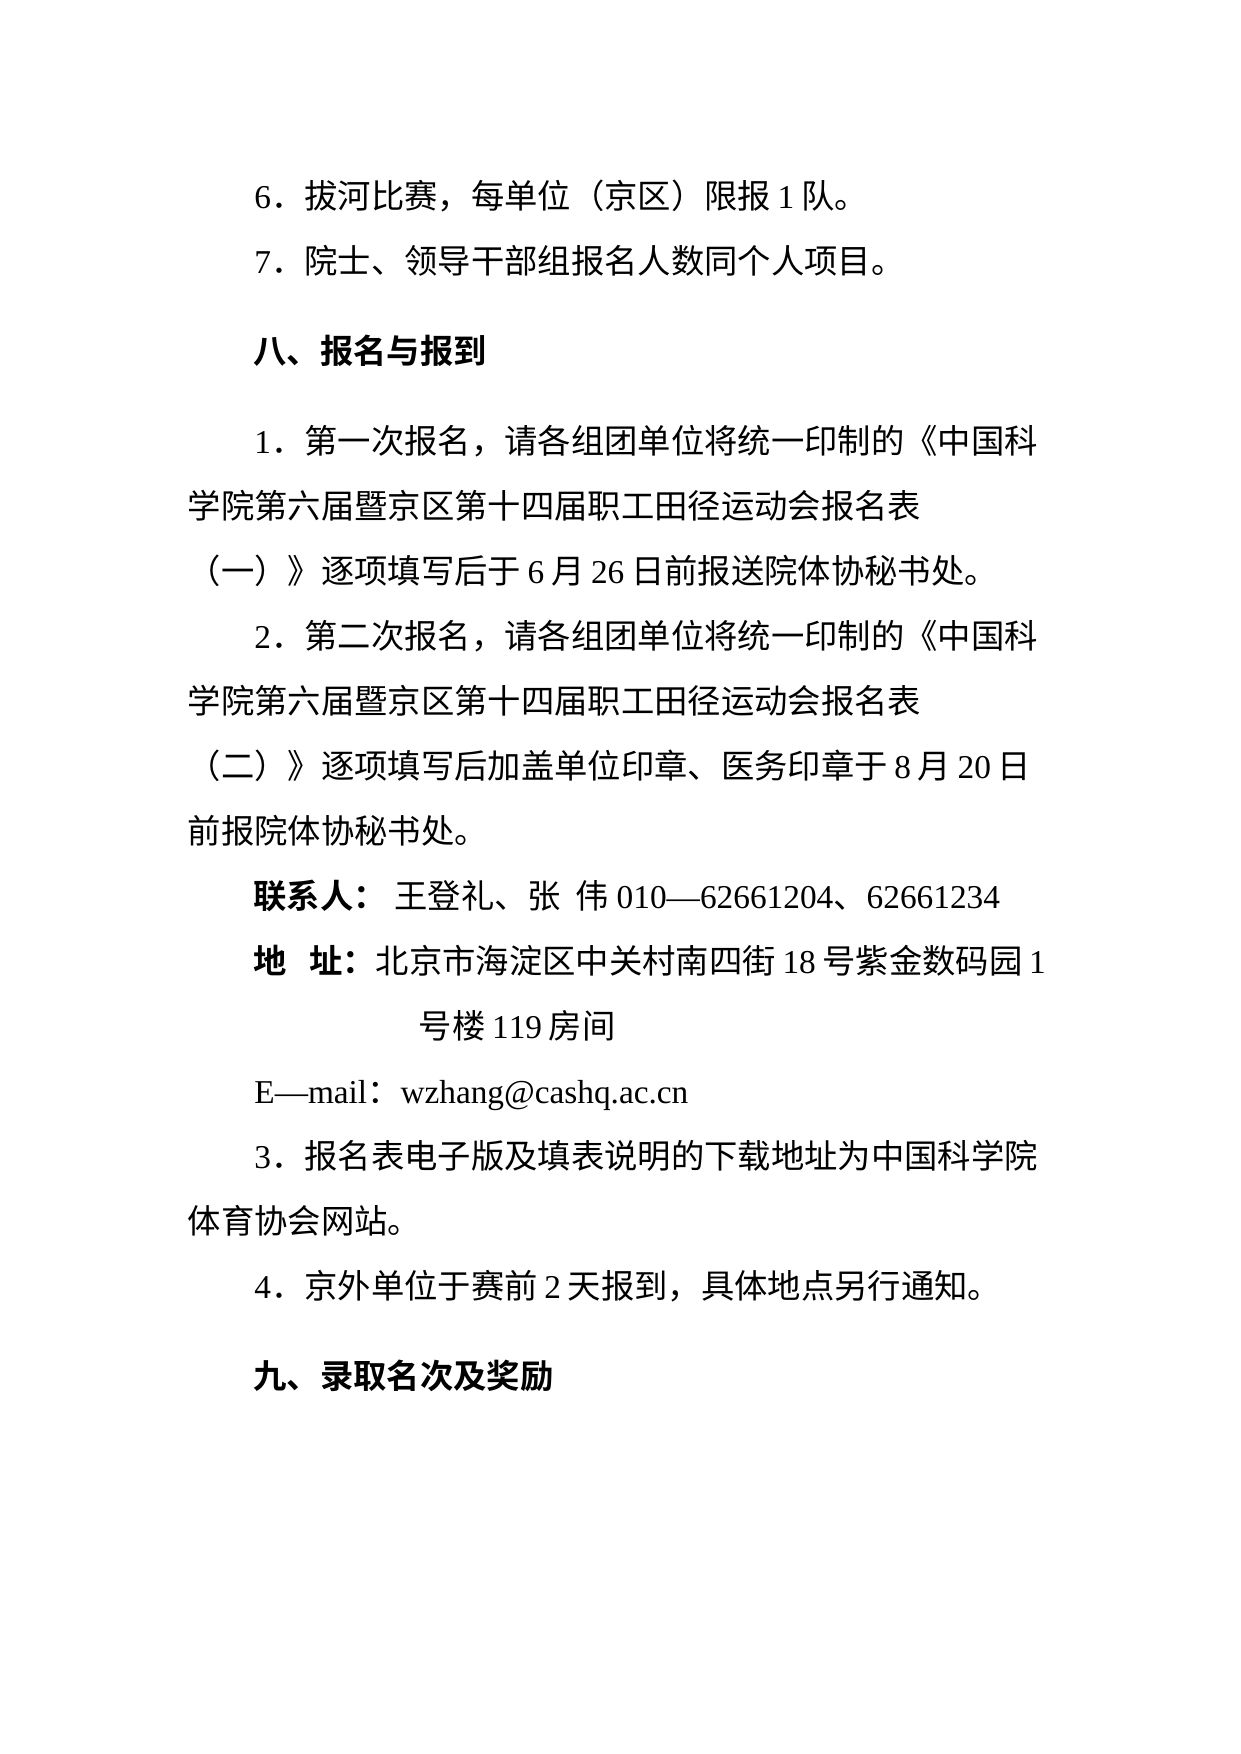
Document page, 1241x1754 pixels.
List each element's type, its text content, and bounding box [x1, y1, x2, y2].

text 4．京外单位于赛前2天报到，具体地点另行通知。 [187, 1252, 1053, 1317]
text 九、录取名次及奖励 [187, 1342, 1053, 1407]
text 3．报名表电子版及填表说明的下载地址为中国科学院体育协会网站。 [187, 1122, 1053, 1252]
text 2．第二次报名，请各组团单位将统一印制的《中国科学院第六届暨京区第十四届职工田径运动会报名表（二）》逐项填写后加盖单位印章、医务印章于前报院体协秘书处。 [187, 602, 1053, 862]
text 1．第一次报名，请各组团单位将统一印制的《中国科学院第六届暨京区第十四届职工田径运动会报名表（一）》逐项填写后于6月26日前报送院体协秘书处。 [187, 407, 1053, 602]
text E—mail：wzhang@cashq.ac.cn [187, 1057, 1053, 1122]
text 6．拔河比赛，每单位（京区）限报1队。 [187, 162, 1053, 227]
text 地 址：北京市海淀区中关村南四街18号紫金数码园1号楼119房间 [253, 927, 1053, 1057]
text 联系人： 王登礼、张 伟 010—62661204、62661234 [187, 862, 1053, 927]
text 八、报名与报到 [187, 317, 1053, 382]
text 7．院士、领导干部组报名人数同个人项目。 [187, 227, 1053, 292]
